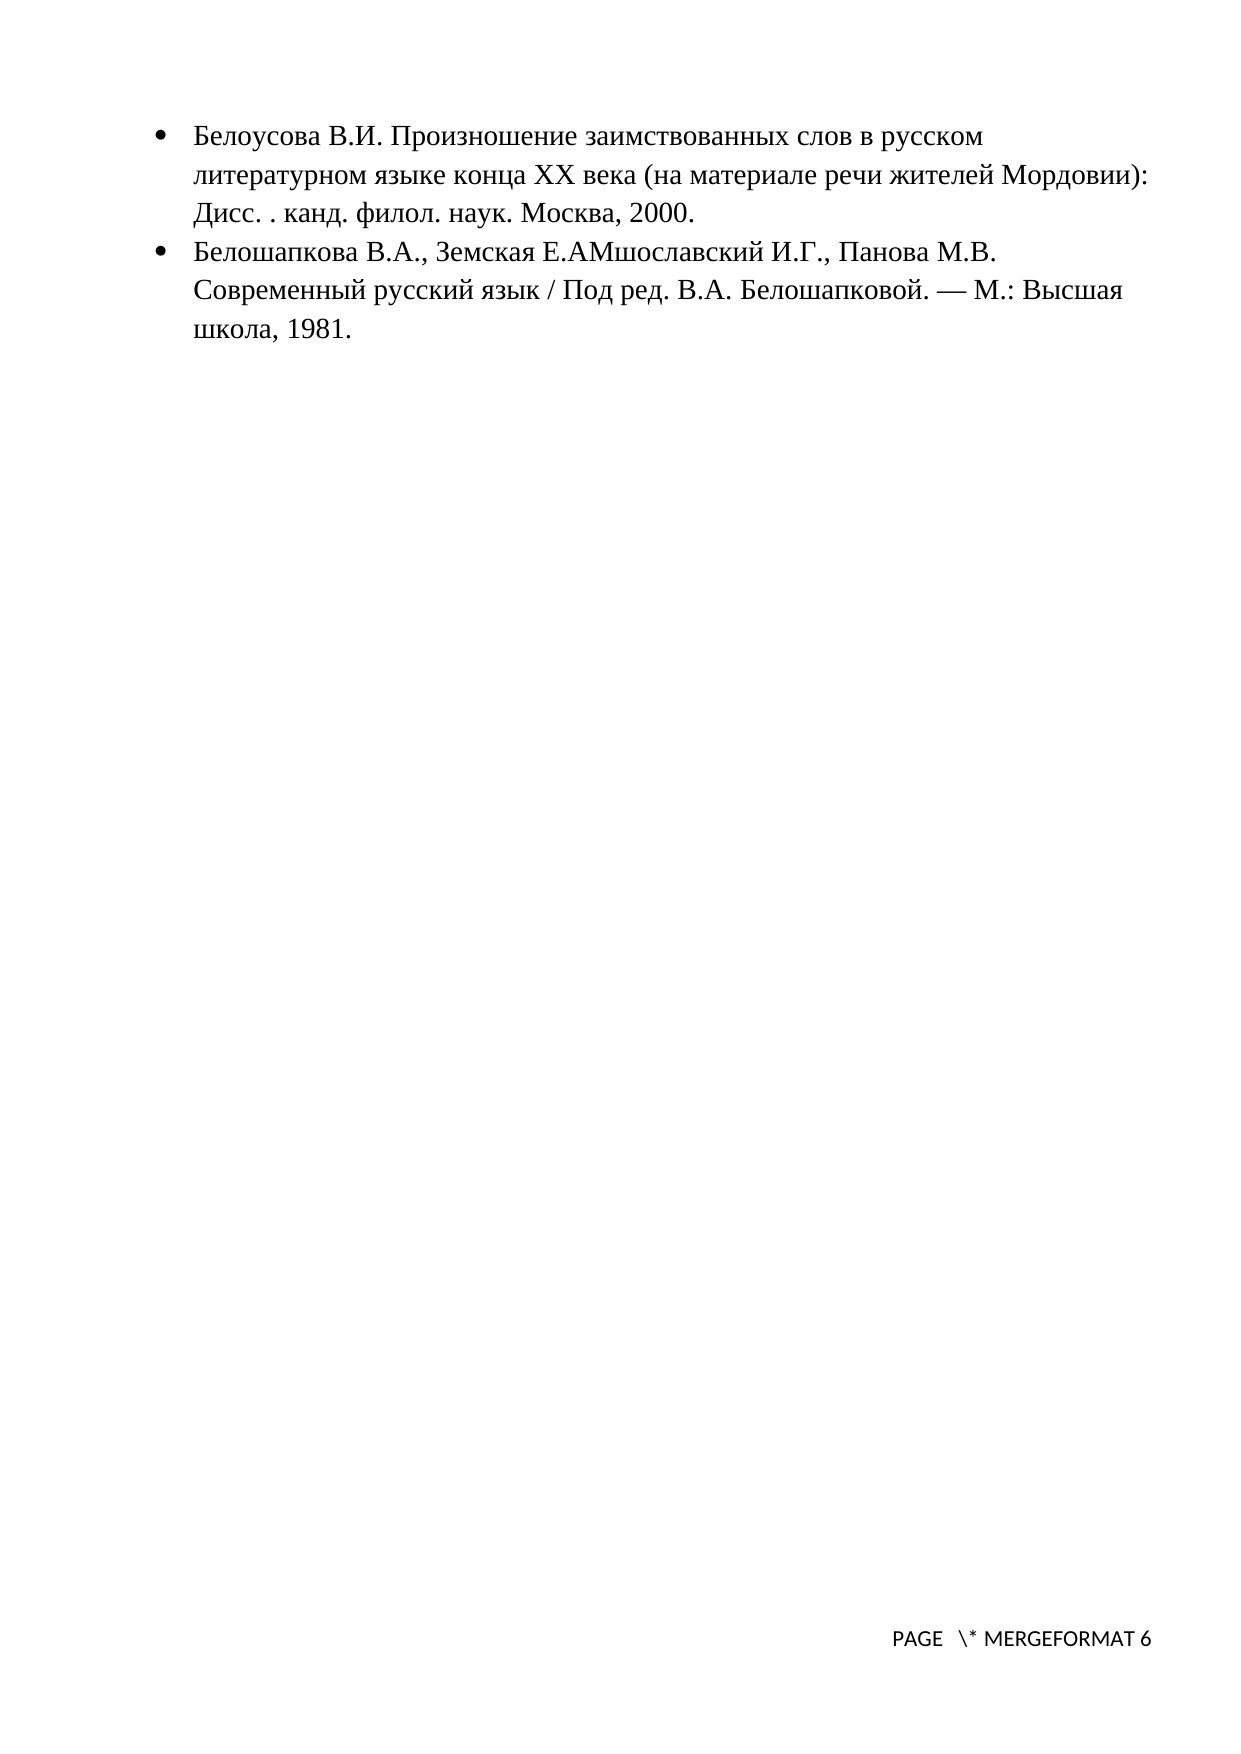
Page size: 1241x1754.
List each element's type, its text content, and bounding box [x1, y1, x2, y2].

list Белошапкова В.А., Земская Е.АМшославский И.Г., Панова М.В. Современный русский язык / Под ред. В.А. Белошапковой. — М.: Высшая школа, 1981. [156, 234, 1152, 344]
list Белоусова В.И. Произношение заимствованных слов в русском литературном языке конца XX века (на материале речи жителей Мордовии): Дисс. . канд. филол. наук. Москва, 2000. [156, 118, 1152, 229]
